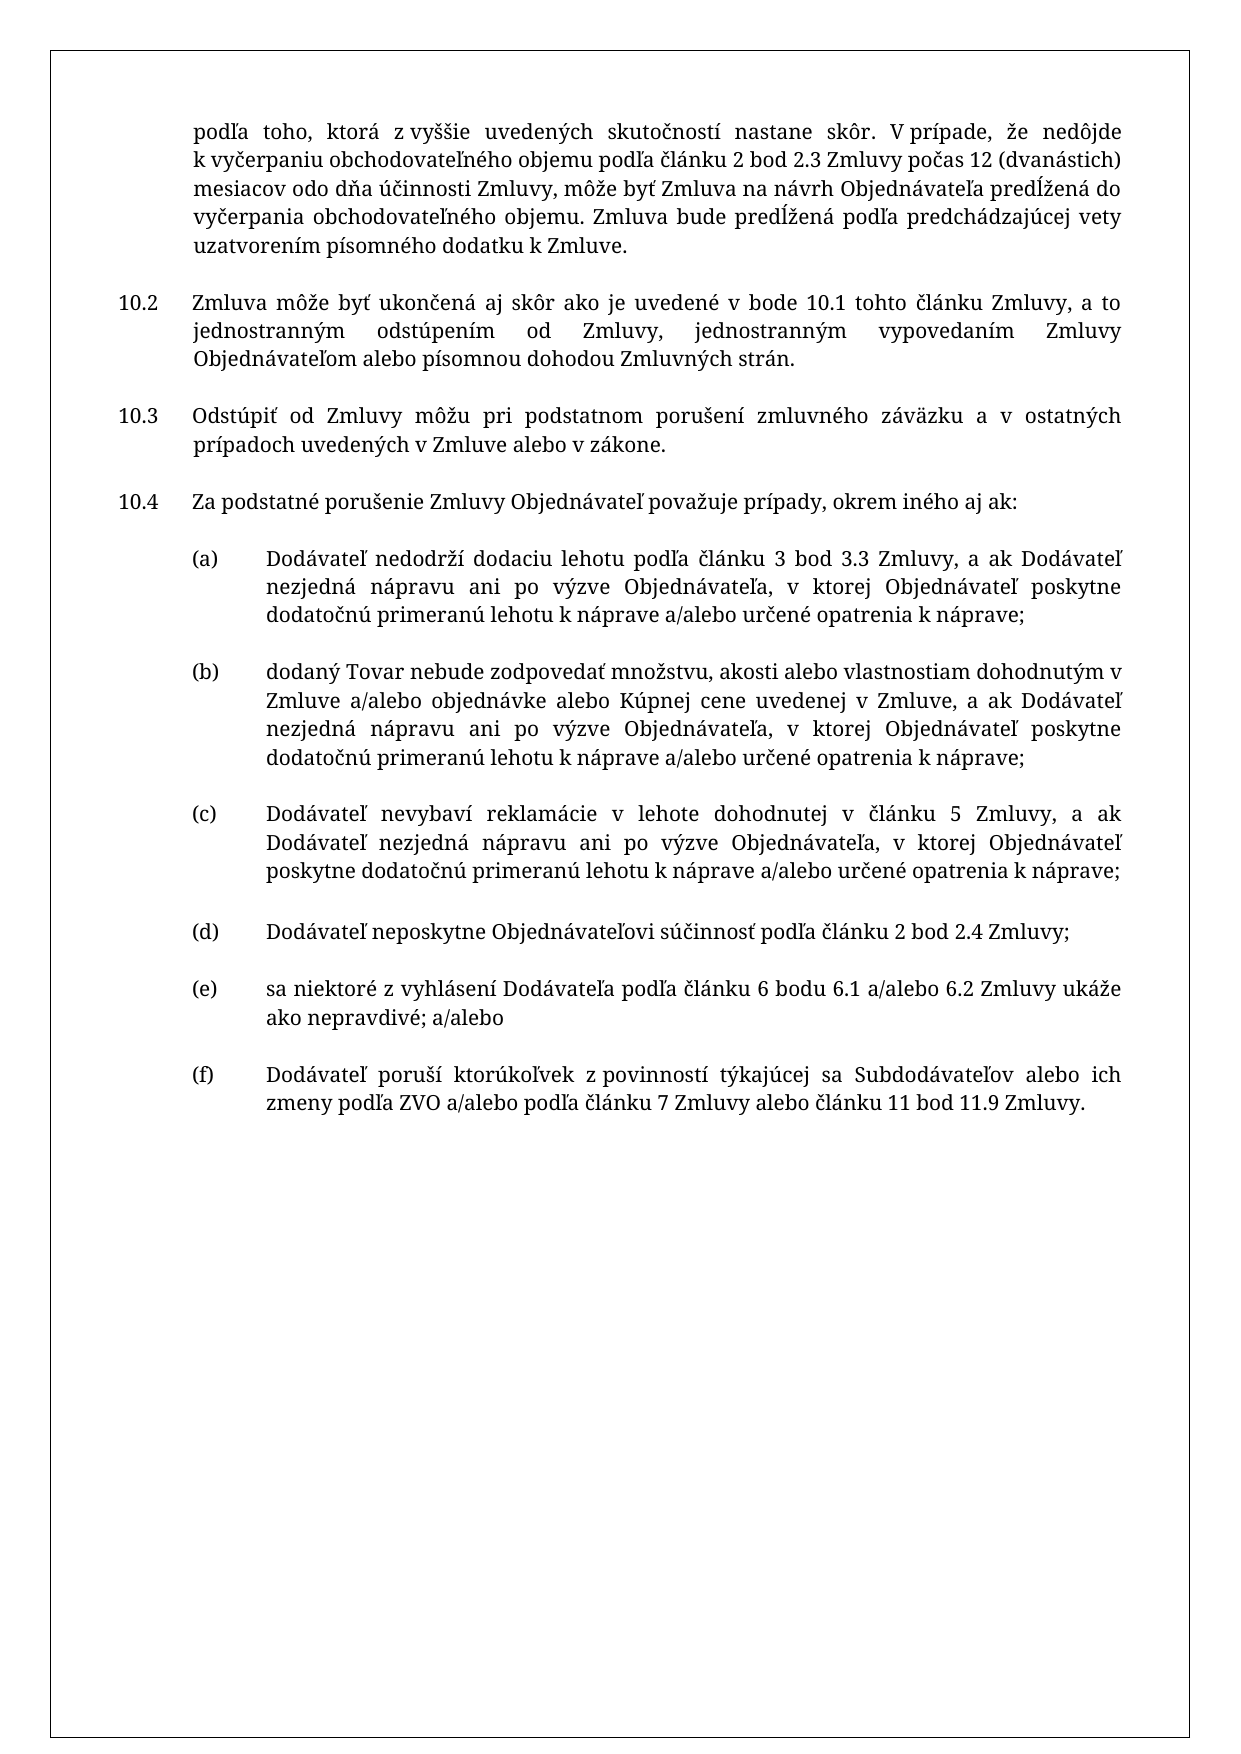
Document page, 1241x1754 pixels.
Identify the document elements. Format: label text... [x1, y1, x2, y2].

list sa niektoré z vyhlásení Dodávateľa podľa článku 6 bodu 6.1 a/alebo 6.2 Zmluvy ukáže ako nepravdivé; a/alebo [192, 974, 1122, 1031]
list dodaný Tovar nebude zodpovedať množstvu, akosti alebo vlastnostiam dohodnutým v Zmluve a/alebo objednávke alebo Kúpnej cene uvedenej v Zmluve, a ak Dodávateľ nezjedná nápravu ani po výzve Objednávateľa, v ktorej Objednávateľ poskytne dodatočnú primeranú lehotu k náprave a/alebo určené opatrenia k náprave; [192, 657, 1122, 771]
list Za podstatné porušenie Zmluvy Objednávateľ považuje prípady, okrem iného aj ak: [118, 487, 1122, 515]
list Zmluva môže byť ukončená aj skôr ako je uvedené v bode 10.1 tohto článku Zmluvy, a to jednostranným odstúpením od Zmluvy, jednostranným vypovedaním Zmluvy Objednávateľom alebo písomnou dohodou Zmluvných strán. [118, 288, 1122, 373]
list podľa toho, ktorá z vyššie uvedených skutočností nastane skôr. V prípade, že nedôjde k vyčerpaniu obchodovateľného objemu podľa článku 2 bod 2.3 Zmluvy počas 12 (dvanástich) mesiacov odo dňa účinnosti Zmluvy, môže byť Zmluva na návrh Objednávateľa predĺžená do vyčerpania obchodovateľného objemu. Zmluva bude predĺžená podľa predchádzajúcej vety uzatvorením písomného dodatku k Zmluve. [193, 117, 1122, 259]
list Dodávateľ nedodrží dodaciu lehotu podľa článku 3 bod 3.3 Zmluvy, a ak Dodávateľ nezjedná nápravu ani po výzve Objednávateľa, v ktorej Objednávateľ poskytne dodatočnú primeranú lehotu k náprave a/alebo určené opatrenia k náprave; [192, 544, 1122, 629]
list Dodávateľ poruší ktorúkoľvek z povinností týkajúcej sa Subdodávateľov alebo ich zmeny podľa ZVO a/alebo podľa článku 7 Zmluvy alebo článku 11 bod 11.9 Zmluvy. [192, 1060, 1122, 1117]
list Dodávateľ nevybaví reklamácie v lehote dohodnutej v článku 5 Zmluvy, a ak Dodávateľ nezjedná nápravu ani po výzve Objednávateľa, v ktorej Objednávateľ poskytne dodatočnú primeranú lehotu k náprave a/alebo určené opatrenia k náprave; [192, 799, 1122, 885]
list Odstúpiť od Zmluvy môžu pri podstatnom porušení zmluvného záväzku a v ostatných prípadoch uvedených v Zmluve alebo v zákone. [118, 401, 1122, 458]
list Dodávateľ neposkytne Objednávateľovi súčinnosť podľa článku 2 bod 2.4 Zmluvy; [192, 917, 1122, 946]
